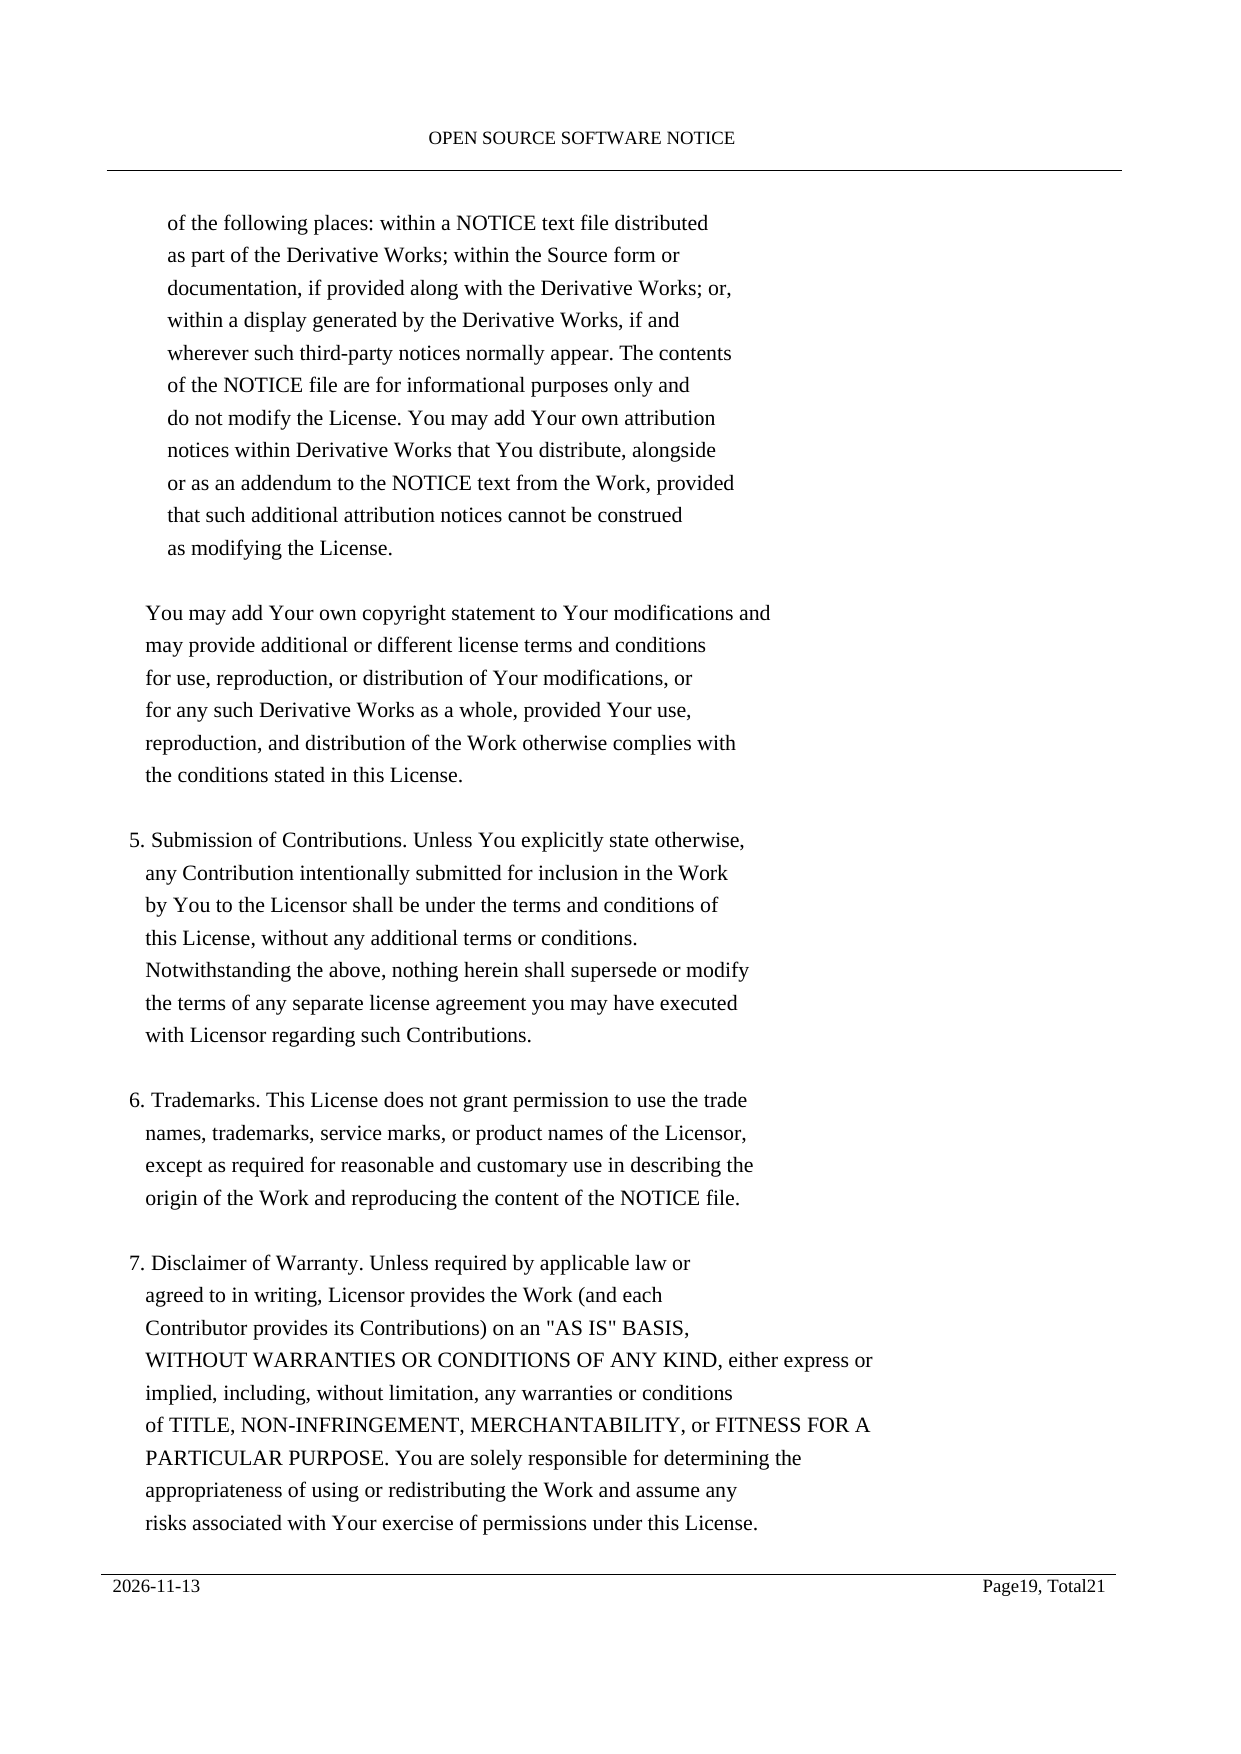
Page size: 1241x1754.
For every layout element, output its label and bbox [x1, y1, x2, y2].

text [112, 206, 1128, 1539]
